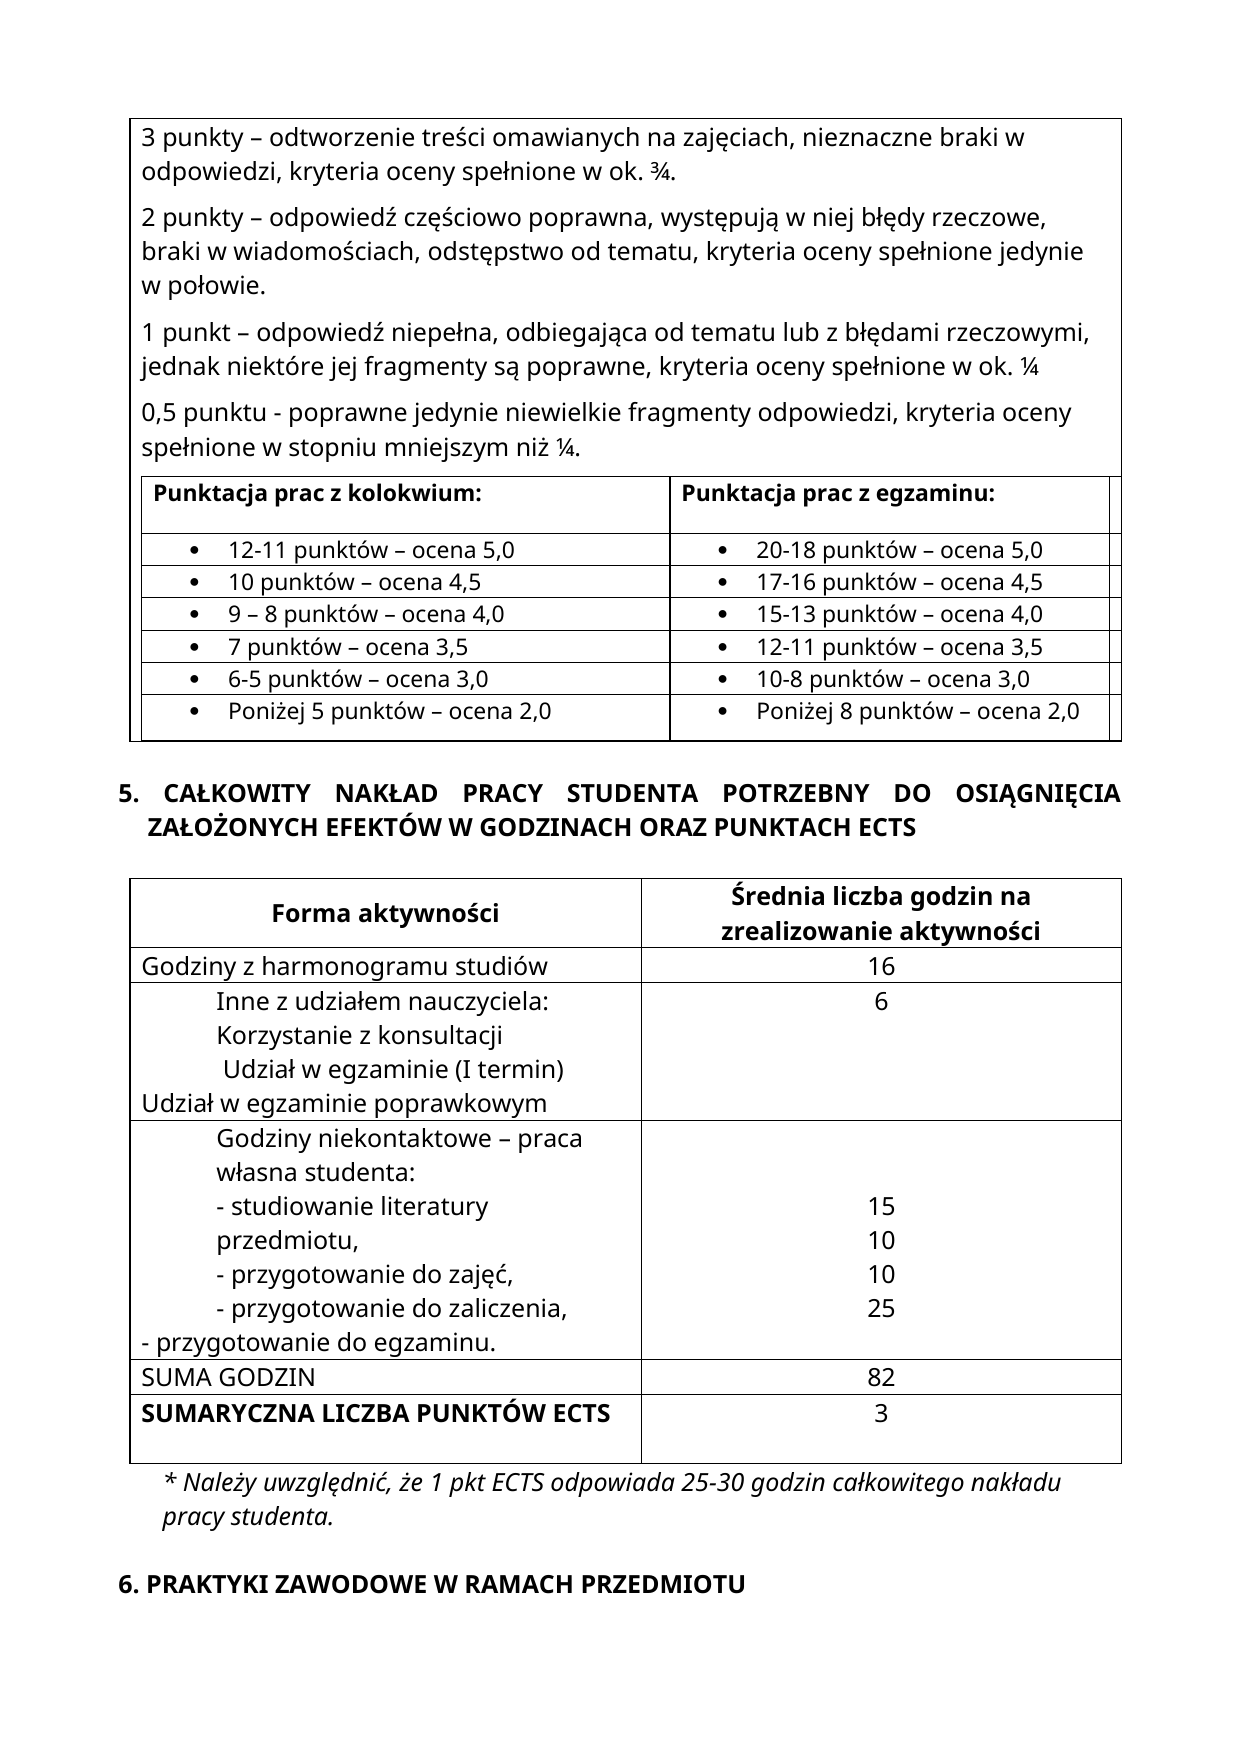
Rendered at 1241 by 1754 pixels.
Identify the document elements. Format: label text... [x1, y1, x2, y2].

table_cell Inne z udziałem nauczyciela: Korzystanie z konsultacji Udział w egzaminie (I termin) Udział w egzaminie poprawkowym [131, 983, 641, 1119]
table_cell Godziny z harmonogramu studiów [131, 948, 641, 982]
table_cell 82 [642, 1360, 1121, 1394]
table_cell 16 [642, 948, 1121, 982]
table_cell SUMARYCZNA LICZBA PUNKTÓW ECTS [131, 1395, 641, 1463]
table_header Forma aktywności [131, 879, 641, 947]
text * Należy uwzględnić, że 1 pkt ECTS odpowiada 25-30 godzin całkowitego nakładu pracy studenta. [162, 1464, 1122, 1532]
text 6. PRAKTYKI ZAWODOWE W RAMACH PRZEDMIOTU [118, 1567, 1122, 1601]
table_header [131, 119, 1121, 741]
text 5. CAŁKOWITY NAKŁAD PRACY STUDENTA POTRZEBNY DO OSIĄGNIĘCIA ZAŁOŻONYCH EFEKTÓW W GODZINACH ORAZ PUNKTACH ECTS [118, 776, 1122, 844]
table_cell SUMA GODZIN [131, 1360, 641, 1394]
table_cell 3 [642, 1395, 1121, 1463]
table_cell 6 [642, 983, 1121, 1119]
table_cell 15 10 10 25 [642, 1121, 1121, 1359]
table_cell Godziny niekontaktowe – praca własna studenta: - studiowanie literatury przedmiotu, - przygotowanie do zajęć, - przygotowanie do zaliczenia, - przygotowanie do egzaminu. [131, 1121, 641, 1359]
table_header Średnia liczba godzin na zrealizowanie aktywności [642, 879, 1121, 947]
